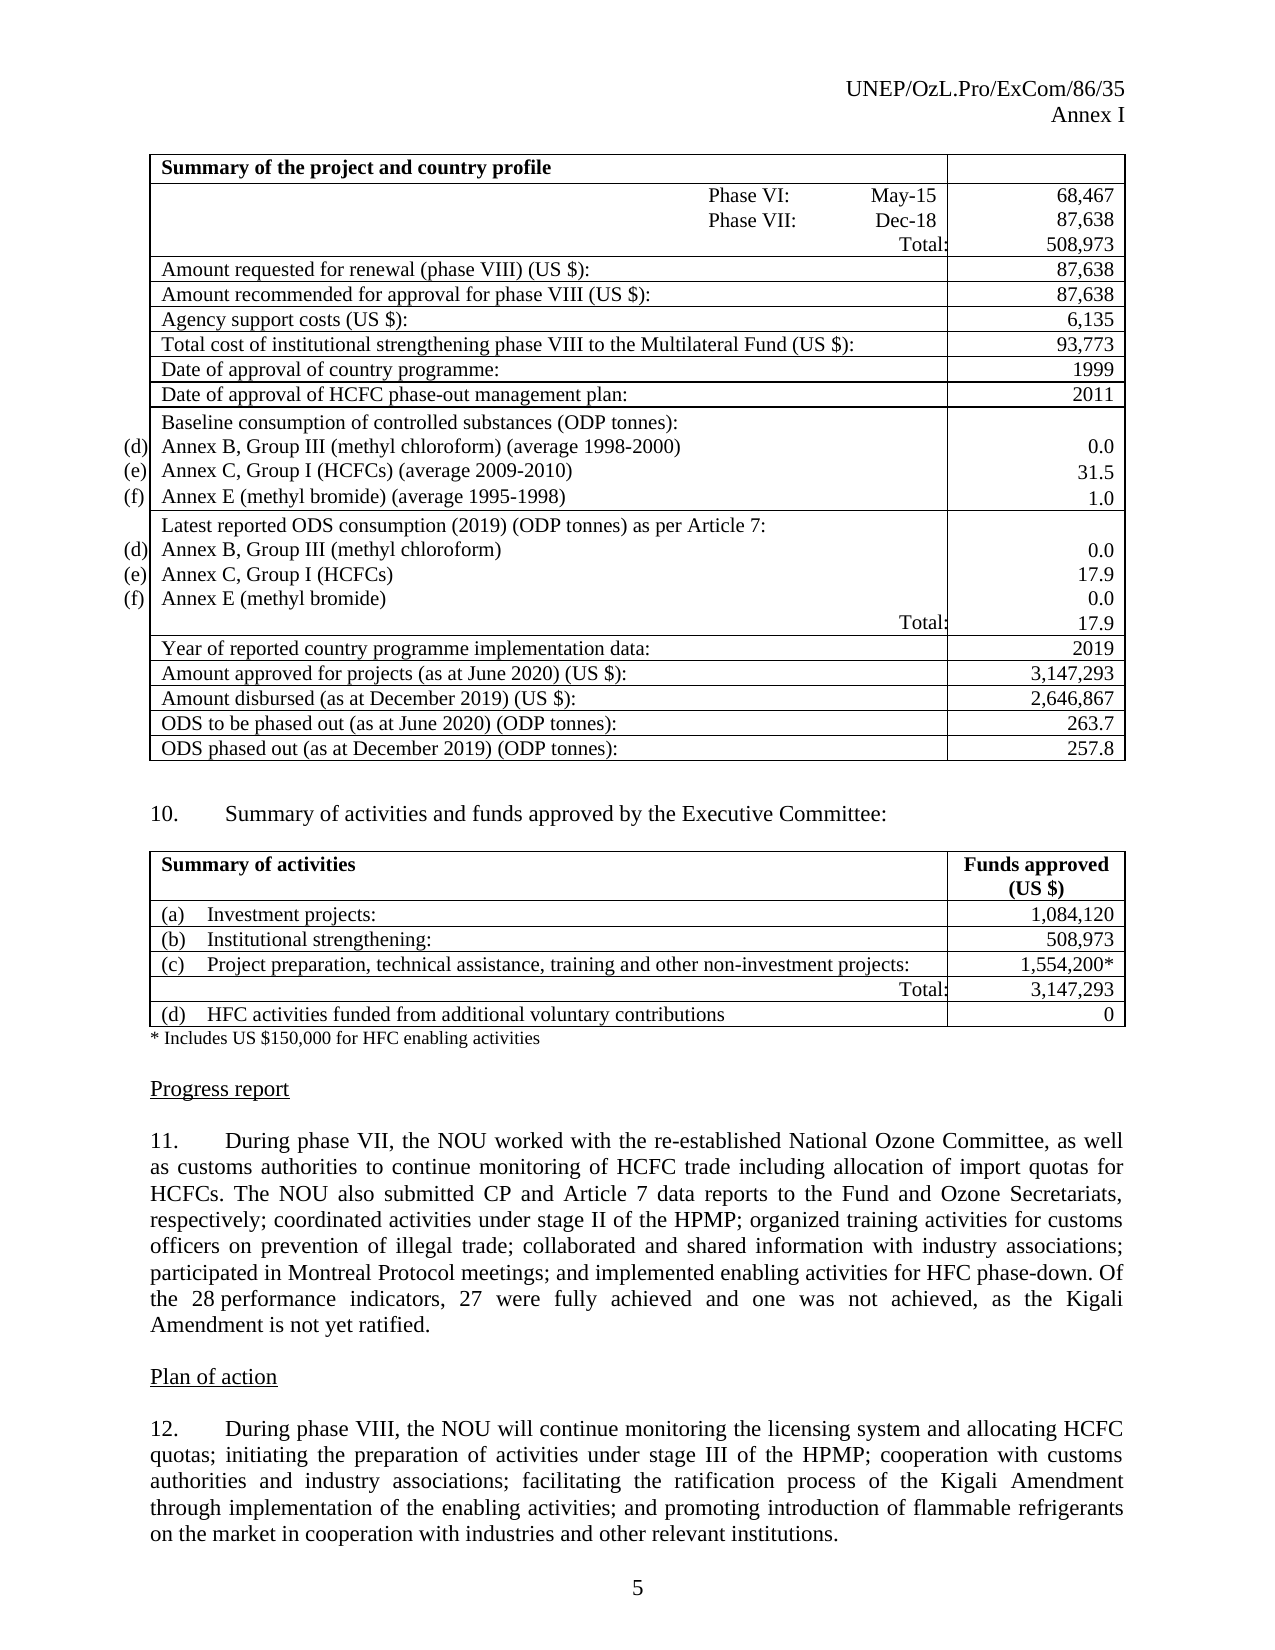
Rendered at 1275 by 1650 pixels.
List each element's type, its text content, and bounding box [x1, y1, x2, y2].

table_cell 3,147,293 [948, 661, 1124, 685]
table_cell 0 [948, 1002, 1124, 1026]
table_cell 17.9 [948, 610, 1124, 634]
table_cell 87,638 [948, 282, 1124, 306]
table_cell Amount requested for renewal (phase VIII) (US $): [151, 257, 947, 281]
table_cell Agency support costs (US $): [151, 307, 947, 331]
table_cell Year of reported country programme implementation data: [151, 636, 947, 659]
table_cell 17.9 [948, 562, 1124, 586]
text Plan of action [150, 1363, 1125, 1389]
table_cell 87,638 [948, 207, 1124, 232]
table_cell 6,135 [948, 307, 1124, 331]
table_cell ODS to be phased out (as at June 2020) (ODP tonnes): [151, 711, 947, 735]
table_cell 2011 [948, 383, 1124, 406]
text Progress report [150, 1075, 1125, 1101]
table_cell (e) Annex C, Group I (HCFCs) [151, 562, 947, 586]
subtitle During phase VIII, the NOU will continue monitoring the licensing system and allocating HCFC quotas; initiating the preparation of activities under stage III of the HPMP; cooperation with customs authorities and industry associations; facilitating the ratification process of the Kigali Amendment through implementation of the enabling activities; and promoting introduction of flammable refrigerants on the market in cooperation with industries and other relevant institutions. [150, 1415, 1125, 1546]
table_cell (b) [151, 927, 207, 951]
table_cell HFC activities funded from additional voluntary contributions [207, 1002, 947, 1026]
table_cell ODS phased out (as at December 2019) (ODP tonnes): [151, 736, 947, 760]
table_cell Baseline consumption of controlled substances (ODP tonnes): [151, 408, 947, 434]
table_cell 87,638 [948, 257, 1124, 281]
table_cell [948, 511, 1124, 537]
table_cell 0.0 [948, 434, 1124, 458]
table_cell 31.5 [948, 458, 1124, 484]
table_cell [948, 408, 1124, 434]
table_cell 0.0 [948, 586, 1124, 610]
table_cell Total: [151, 232, 947, 256]
table_header Summary of the project and country profile [151, 155, 947, 183]
table_cell 1.0 [948, 484, 1124, 510]
table_cell 3,147,293 [948, 977, 1124, 1001]
table_cell (d) [151, 1002, 207, 1026]
table_cell Dec-18 [815, 207, 947, 232]
table_cell Project preparation, technical assistance, training and other non-investment projects: [207, 952, 947, 976]
table_cell (f) Annex E (methyl bromide) (average 1995-1998) [151, 484, 947, 510]
table_cell (d) Annex B, Group III (methyl chloroform) (average 1998-2000) [151, 434, 947, 458]
table_cell Investment projects: [207, 901, 947, 926]
table_cell (e) Annex C, Group I (HCFCs) (average 2009-2010) [151, 458, 947, 484]
table_cell Amount disbursed (as at December 2019) (US $): [151, 686, 947, 710]
table_cell Total: [151, 610, 947, 634]
table_cell 2,646,867 [948, 686, 1124, 710]
table_cell (d) Annex B, Group III (methyl chloroform) [151, 538, 947, 562]
table_cell 257.8 [948, 736, 1124, 760]
table_cell Date of approval of country programme: [151, 357, 947, 381]
table_cell 1,084,120 [948, 901, 1124, 926]
table_cell 68,467 [948, 184, 1124, 207]
table_cell Amount approved for projects (as at June 2020) (US $): [151, 661, 947, 685]
table_cell Institutional strengthening: [207, 927, 947, 951]
table_header Funds approved (US $) [948, 852, 1124, 900]
table_header Summary of activities [151, 852, 947, 900]
table_cell Phase VII: [151, 207, 814, 232]
table_cell (c) [151, 952, 207, 976]
table_cell Latest reported ODS consumption (2019) (ODP tonnes) as per Article 7: [151, 511, 947, 537]
table_cell (f) Annex E (methyl bromide) [151, 586, 947, 610]
table_cell Phase VI: [151, 184, 814, 207]
table_cell 0.0 [948, 538, 1124, 562]
table_cell (a) [151, 901, 207, 926]
table_cell 1,554,200* [948, 952, 1124, 976]
subtitle During phase VII, the NOU worked with the re-established National Ozone Committee, as well as customs authorities to continue monitoring of HCFC trade including allocation of import quotas for HCFCs. The NOU also submitted CP and Article 7 data reports to the Fund and Ozone Secretariats, respectively; coordinated activities under stage II of the HPMP; organized training activities for customs officers on prevention of illegal trade; collaborated and shared information with industry associations; participated in Montreal Protocol meetings; and implemented enabling activities for HFC phase-down. Of the 28 performance indicators, 27 were fully achieved and one was not achieved, as the Kigali Amendment is not yet ratified. [150, 1127, 1125, 1338]
table_cell 93,773 [948, 332, 1124, 356]
table_cell Amount recommended for approval for phase VIII (US $): [151, 282, 947, 306]
table_cell Total: [151, 977, 947, 1001]
table_cell 508,973 [948, 232, 1124, 256]
table_header [948, 155, 1124, 183]
table_cell 263.7 [948, 711, 1124, 735]
table_cell 2019 [948, 636, 1124, 659]
table_cell 508,973 [948, 927, 1124, 951]
subtitle Summary of activities and funds approved by the Executive Committee: [150, 800, 1125, 826]
table_cell Date of approval of HCFC phase-out management plan: [151, 383, 947, 406]
table_cell Total cost of institutional strengthening phase VIII to the Multilateral Fund (US $): [151, 332, 947, 356]
table_cell May-15 [815, 184, 947, 207]
text * Includes US $150,000 for HFC enabling activities [150, 1027, 1125, 1048]
table_cell 1999 [948, 357, 1124, 381]
